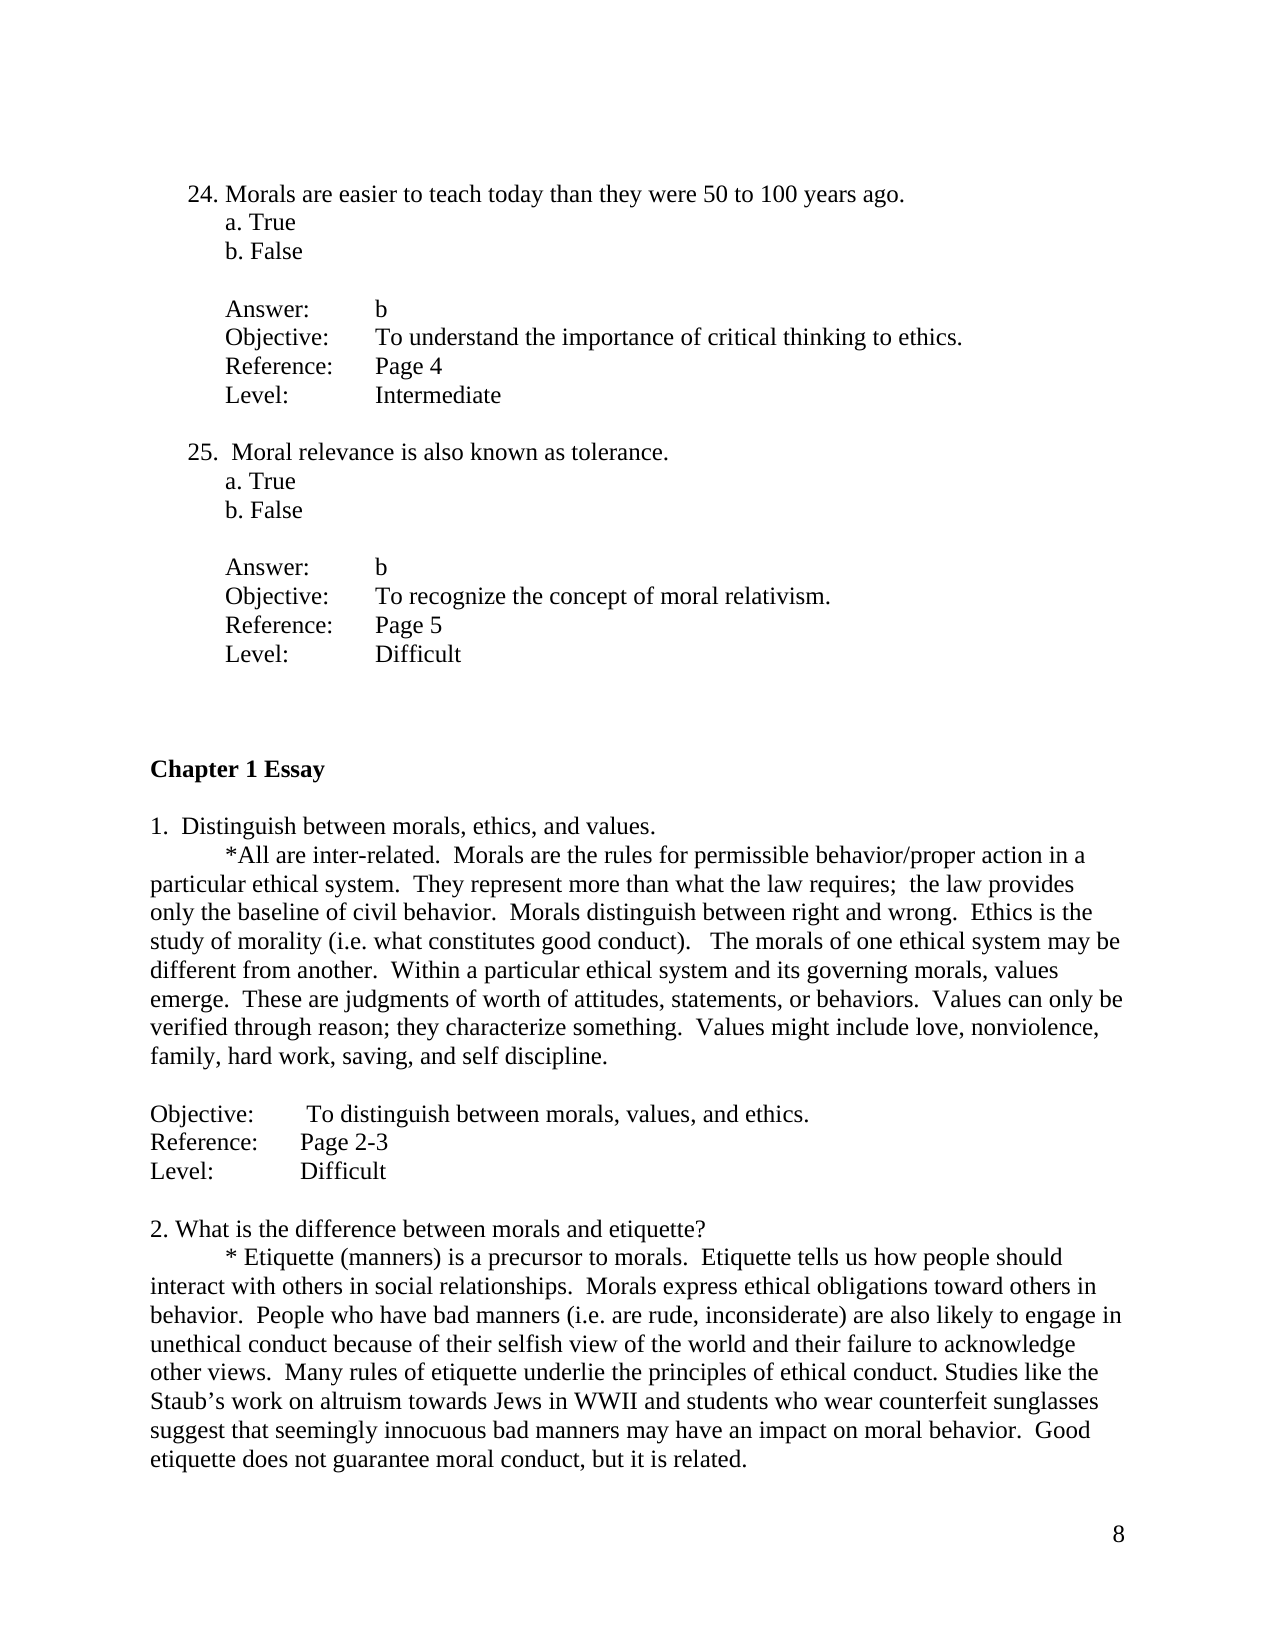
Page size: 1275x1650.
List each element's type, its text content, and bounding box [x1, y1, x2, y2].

text 1. Distinguish between morals, ethics, and values. [150, 811, 1125, 840]
text Level: Difficult [150, 1156, 1125, 1185]
list Reference: Page 4 [225, 351, 1125, 380]
text * Etiquette (manners) is a precursor to morals. Etiquette tells us how people should interact with others in social relationships. Morals express ethical obligations toward others in behavior. People who have bad manners (i.e. are rude, inconsiderate) are also likely to engage in unethical conduct because of their selfish view of the world and their failure to acknowledge other views. Many rules of etiquette underlie the principles of ethical conduct. Studies like the Staub’s work on altruism towards Jews in WWII and students who wear counterfeit sunglasses suggest that seemingly innocuous bad manners may have an impact on moral behavior. Good etiquette does not guarantee moral conduct, but it is related. [150, 1242, 1125, 1472]
list Answer: b [225, 294, 1125, 322]
list Moral relevance is also known as tolerance. [187, 437, 1125, 466]
list Objective: To recognize the concept of moral relativism. [225, 581, 1125, 610]
list a. True [225, 207, 1125, 236]
list Level: Intermediate [225, 380, 1125, 409]
list Reference: Page 5 [225, 610, 1125, 639]
text 2. What is the difference between morals and etiquette? [150, 1214, 1125, 1242]
list Objective: To understand the importance of critical thinking to ethics. [225, 322, 1125, 351]
text Objective: To distinguish between morals, values, and ethics. [150, 1099, 1125, 1127]
text Chapter 1 Essay [150, 754, 1125, 782]
list b. False [225, 236, 1125, 265]
list Morals are easier to teach today than they were 50 to 100 years ago. [187, 179, 1125, 207]
list Answer: b [225, 552, 1125, 581]
list b. False [225, 495, 1125, 524]
list a. True [225, 466, 1125, 495]
list Level: Difficult [225, 639, 1125, 667]
text Reference: Page 2-3 [150, 1127, 1125, 1156]
text *All are inter-related. Morals are the rules for permissible behavior/proper action in a particular ethical system. They represent more than what the law requires; the law provides only the baseline of civil behavior. Morals distinguish between right and wrong. Ethics is the study of morality (i.e. what constitutes good conduct). The morals of one ethical system may be different from another. Within a particular ethical system and its governing morals, values emerge. These are judgments of worth of attitudes, statements, or behaviors. Values can only be verified through reason; they characterize something. Values might include love, nonviolence, family, hard work, saving, and self discipline. [150, 840, 1125, 1070]
